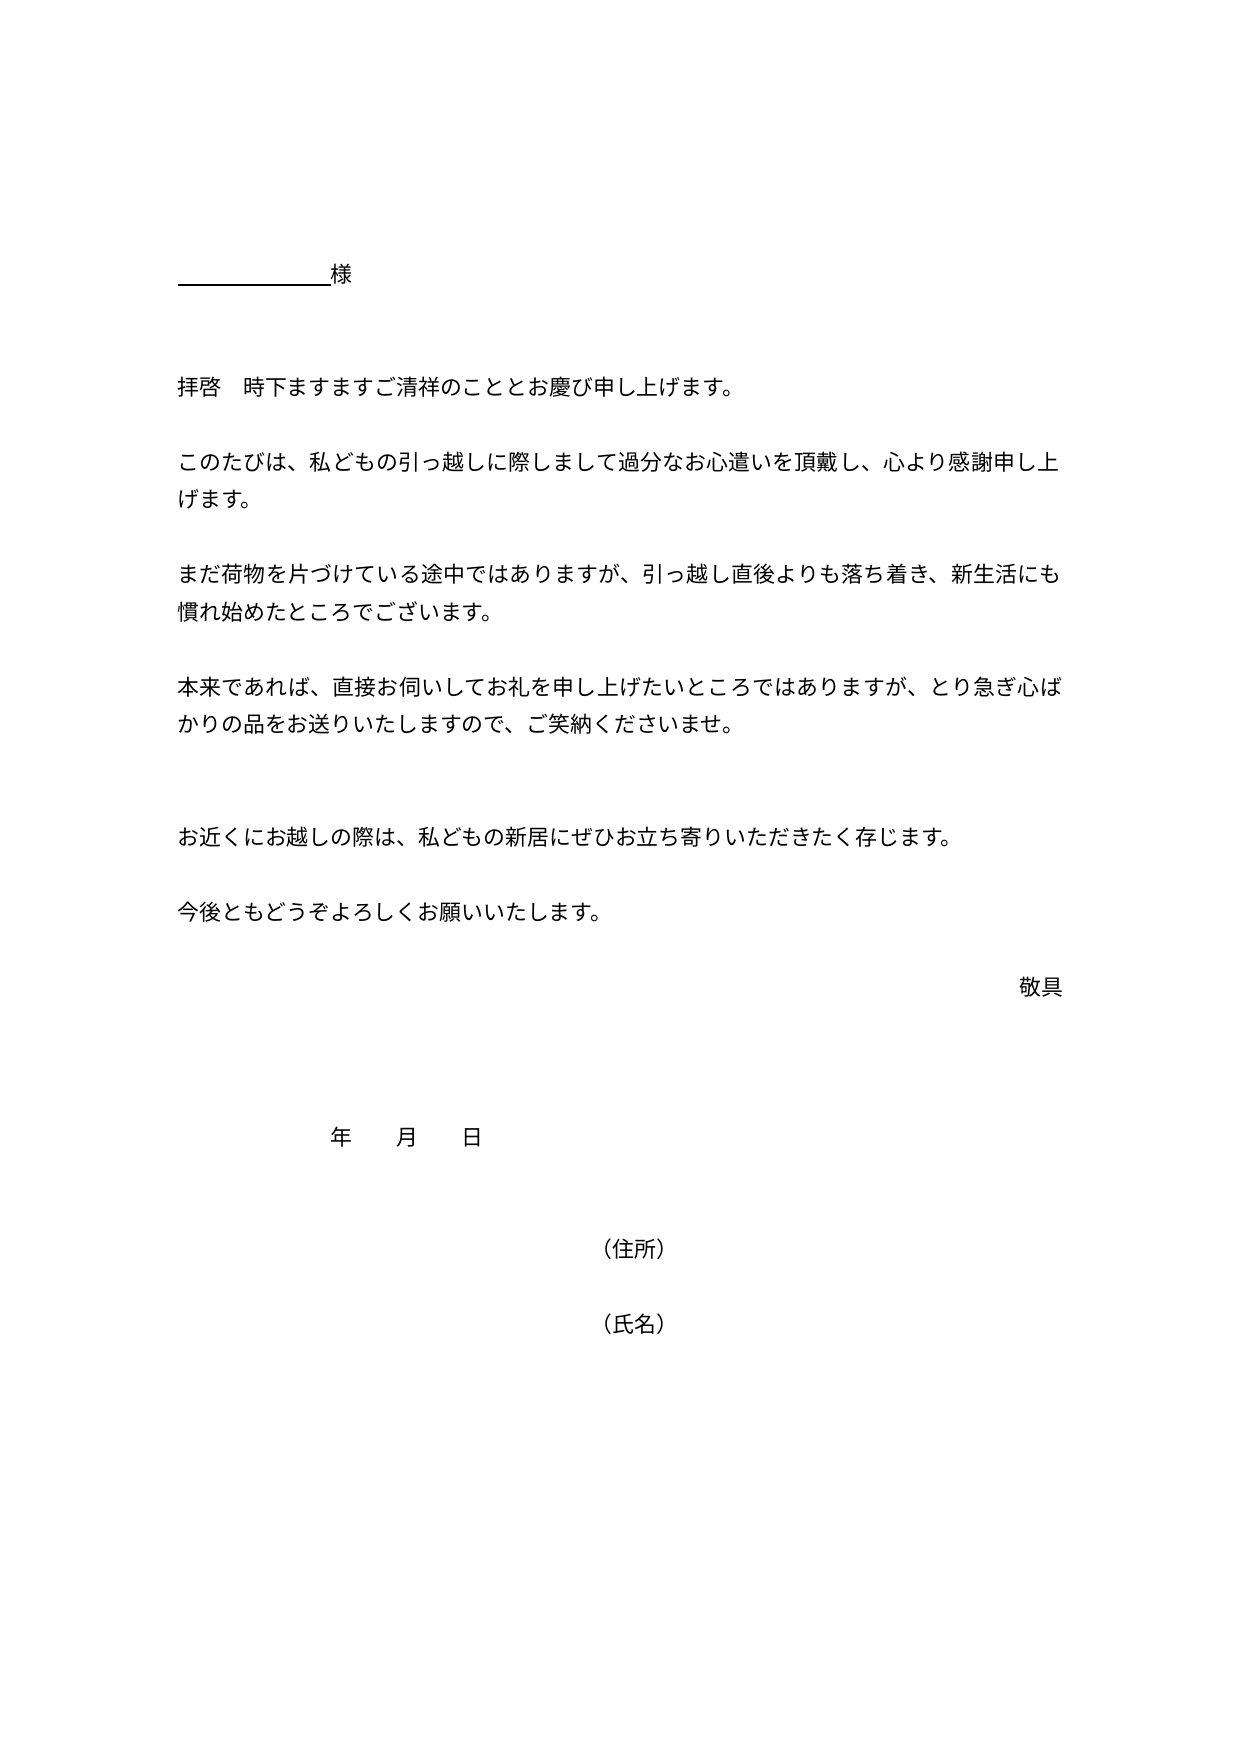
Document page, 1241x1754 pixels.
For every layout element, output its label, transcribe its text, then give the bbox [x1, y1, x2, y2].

text 拝啓 時下ますますご清祥のこととお慶び申し上げます。 [177, 367, 1063, 404]
text 年 月 日 [177, 1117, 1063, 1154]
text 敬具 [177, 967, 1063, 1004]
text （住所） [177, 1229, 1063, 1267]
text まだ荷物を片づけている途中ではありますが、引っ越し直後よりも落ち着き、新生活にも慣れ始めたところでございます。 [177, 554, 1063, 629]
text （氏名） [177, 1304, 1063, 1342]
text 今後ともどうぞよろしくお願いいたします。 [177, 892, 1063, 929]
text このたびは、私どもの引っ越しに際しまして過分なお心遣いを頂戴し、心より感謝申し上げます。 [177, 442, 1063, 517]
text 本来であれば、直接お伺いしてお礼を申し上げたいところではありますが、とり急ぎ心ばかりの品をお送りいたしますので、ご笑納くださいませ。 [177, 667, 1063, 742]
text 様 [177, 254, 1063, 292]
text お近くにお越しの際は、私どもの新居にぜひお立ち寄りいただきたく存じます。 [177, 817, 1063, 854]
